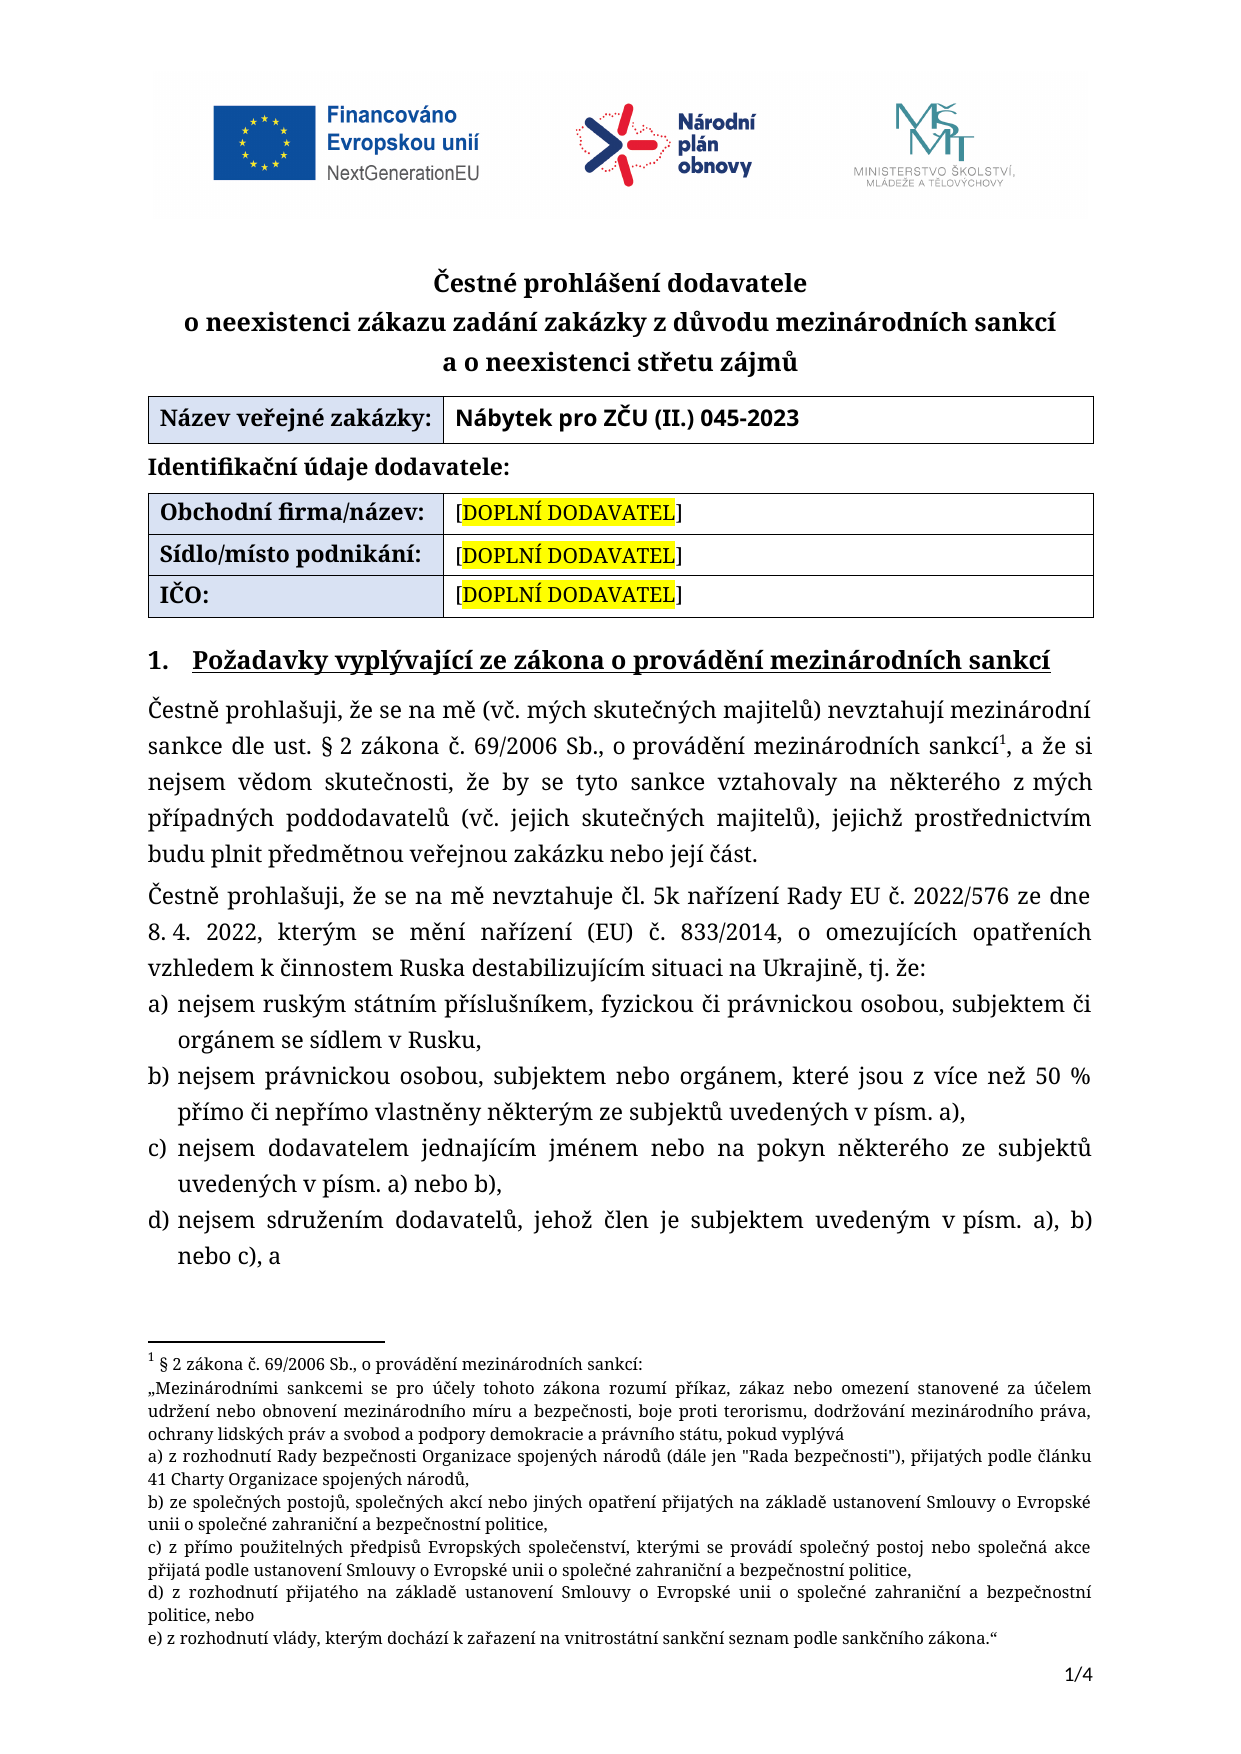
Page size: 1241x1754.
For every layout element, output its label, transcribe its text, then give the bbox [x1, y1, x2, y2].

table_header Nábytek pro ZČU (II.) 045-2023 [444, 397, 1093, 443]
text Čestné prohlášení dodavatele [148, 266, 1093, 300]
table_header Název veřejné zakázky: [149, 397, 443, 443]
table_header Obchodní firma/název: [149, 494, 443, 534]
picture [152, 71, 1088, 219]
list nejsem ruským státním příslušníkem, fyzickou či právnickou osobou, subjektem či orgánem se sídlem v Rusku, [148, 988, 1093, 1055]
table_cell [DOPLNÍ DODAVATEL] [444, 576, 1093, 617]
text Čestně prohlašuji, že se na mě (vč. mých skutečných majitelů) nevztahují mezinárodní sankce dle ust. § 2 zákona č. 69/2006 Sb., o provádění mezinárodních sankcí, a že si nejsem vědom skutečnosti, že by se tyto sankce vztahovaly na některého z mých případných poddodavatelů (vč. jejich skutečných majitelů), jejichž prostřednictvím budu plnit předmětnou veřejnou zakázku nebo její část. [148, 694, 1093, 869]
subtitle 1. Požadavky vyplývající ze zákona o provádění mezinárodních sankcí [148, 643, 1093, 677]
list nejsem sdružením dodavatelů, jehož člen je subjektem uvedeným v písm. a), b) nebo c), a [148, 1204, 1093, 1271]
list nejsem dodavatelem jednajícím jménem nebo na pokyn některého ze subjektů uvedených v písm. a) nebo b), [148, 1132, 1093, 1199]
table_header [DOPLNÍ DODAVATEL] [444, 494, 1093, 534]
text Čestně prohlašuji, že se na mě nevztahuje čl. 5k nařízení Rady EU č. 2022/576 ze dne 8. 4. 2022, kterým se mění nařízení (EU) č. 833/2014, o omezujících opatřeních vzhledem k činnostem Ruska destabilizujícím situaci na Ukrajině, tj. že: [148, 880, 1093, 983]
text Identifikační údaje dodavatele: [148, 450, 1093, 482]
table_cell Sídlo/místo podnikání: [149, 535, 443, 575]
table_cell [DOPLNÍ DODAVATEL] [444, 535, 1093, 575]
list nejsem právnickou osobou, subjektem nebo orgánem, které jsou z více než 50 % přímo či nepřímo vlastněny některým ze subjektů uvedených v písm. a), [148, 1060, 1093, 1127]
text o neexistenci zákazu zadání zakázky z důvodu mezinárodních sankcí a o neexistenci střetu zájmů [148, 305, 1093, 378]
table_cell IČO: [149, 576, 443, 617]
